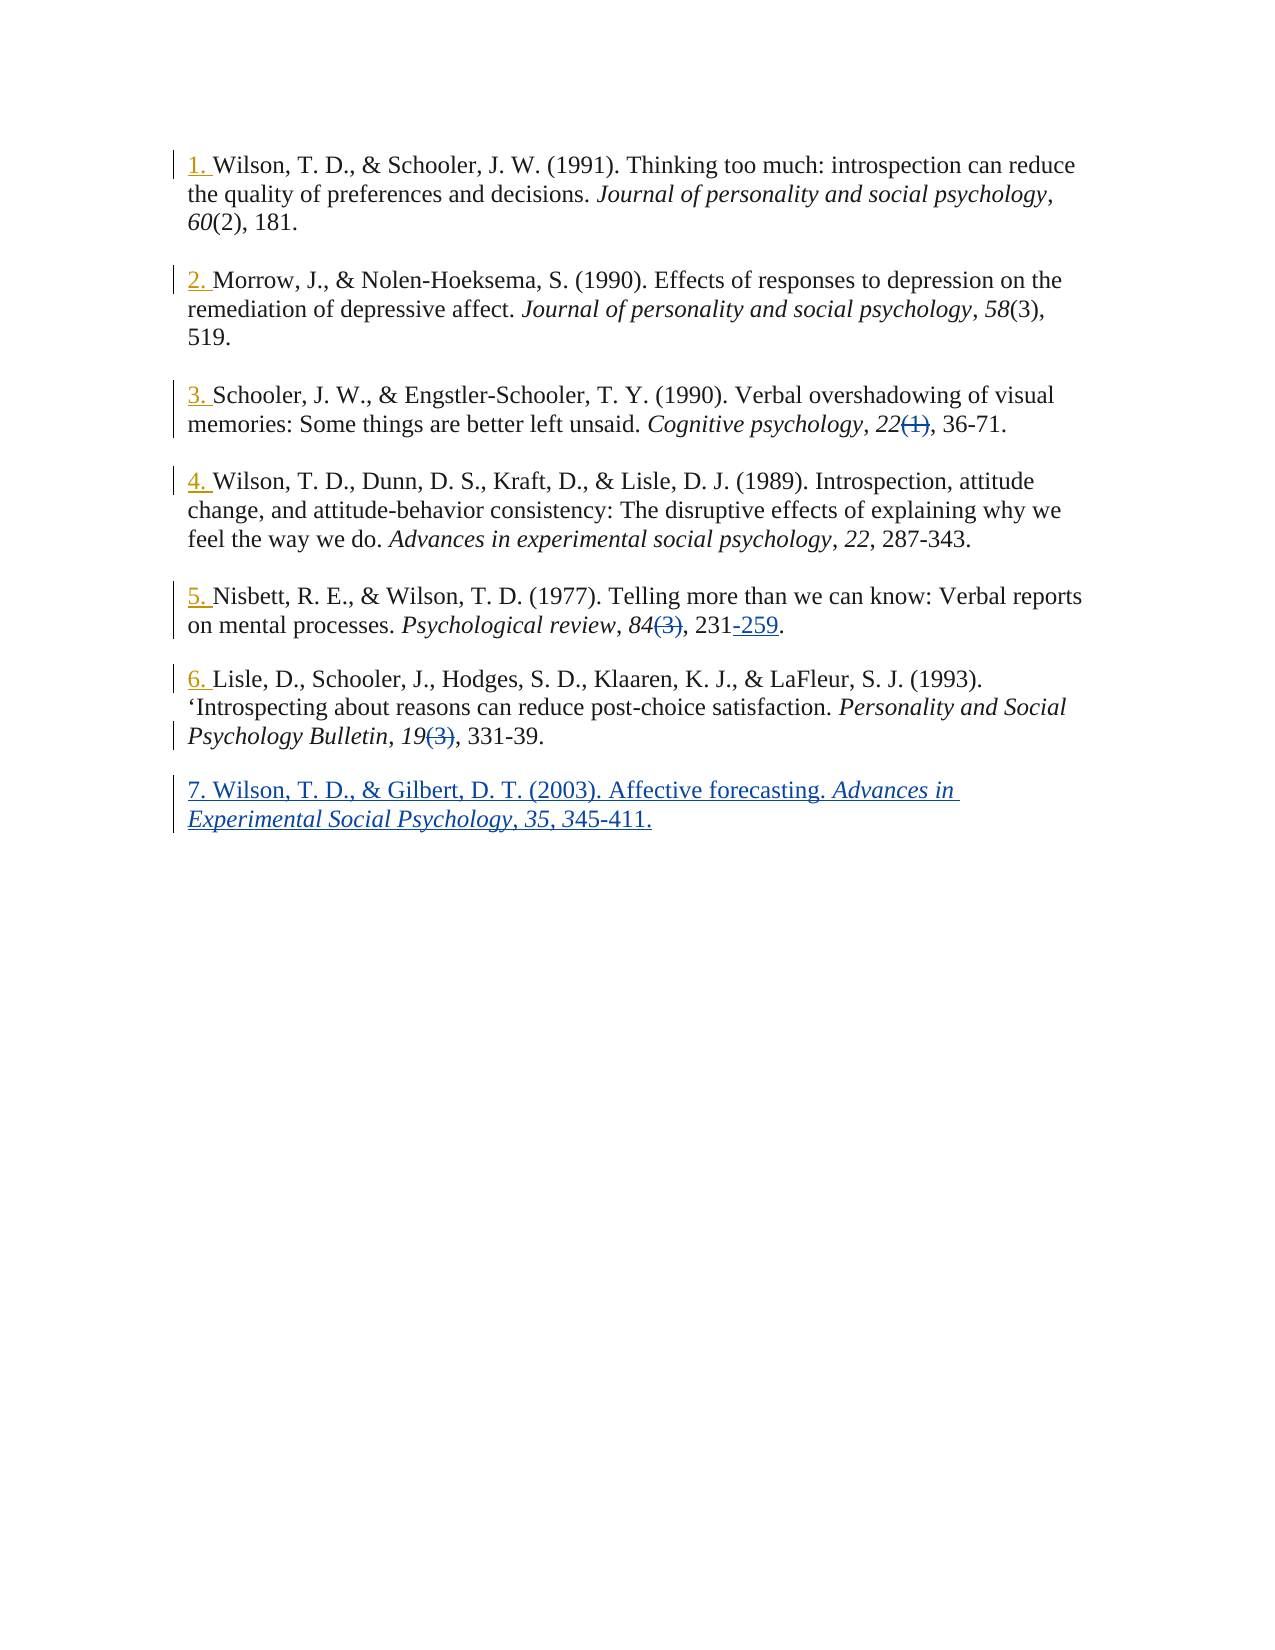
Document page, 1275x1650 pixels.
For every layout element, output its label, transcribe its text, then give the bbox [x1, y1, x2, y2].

text Wilson, T. D., Dunn, D. S., Kraft, D., & Lisle, D. J. (1989). Introspection, attitude change, and attitude-behavior consistency: The disruptive effects of explaining why we feel the way we do. Advances in experimental social psychology, 22, 287-343. [187, 466, 1087, 552]
text Schooler, J. W., & Engstler-Schooler, T. Y. (1990). Verbal overshadowing of visual memories: Some things are better left unsaid. Cognitive psychology, 22, 36-71. [187, 380, 1087, 437]
text Lisle, D., Schooler, J., Hodges, S. D., Klaaren, K. J., & LaFleur, S. J. (1993). ‘Introspecting about reasons can reduce post-choice satisfaction. Personality and Social Psychology Bulletin, 19, 331-39. [187, 664, 1087, 750]
text Morrow, J., & Nolen-Hoeksema, S. (1990). Effects of responses to depression on the remediation of depressive affect. Journal of personality and social psychology, 58(3), 519. [187, 265, 1087, 351]
text Nisbett, R. E., & Wilson, T. D. (1977). Telling more than we can know: Verbal reports on mental processes. Psychological review, 84, 231. [187, 581, 1087, 639]
text Wilson, T. D., & Schooler, J. W. (1991). Thinking too much: introspection can reduce the quality of preferences and decisions. Journal of personality and social psychology, 60(2), 181. [187, 150, 1087, 236]
